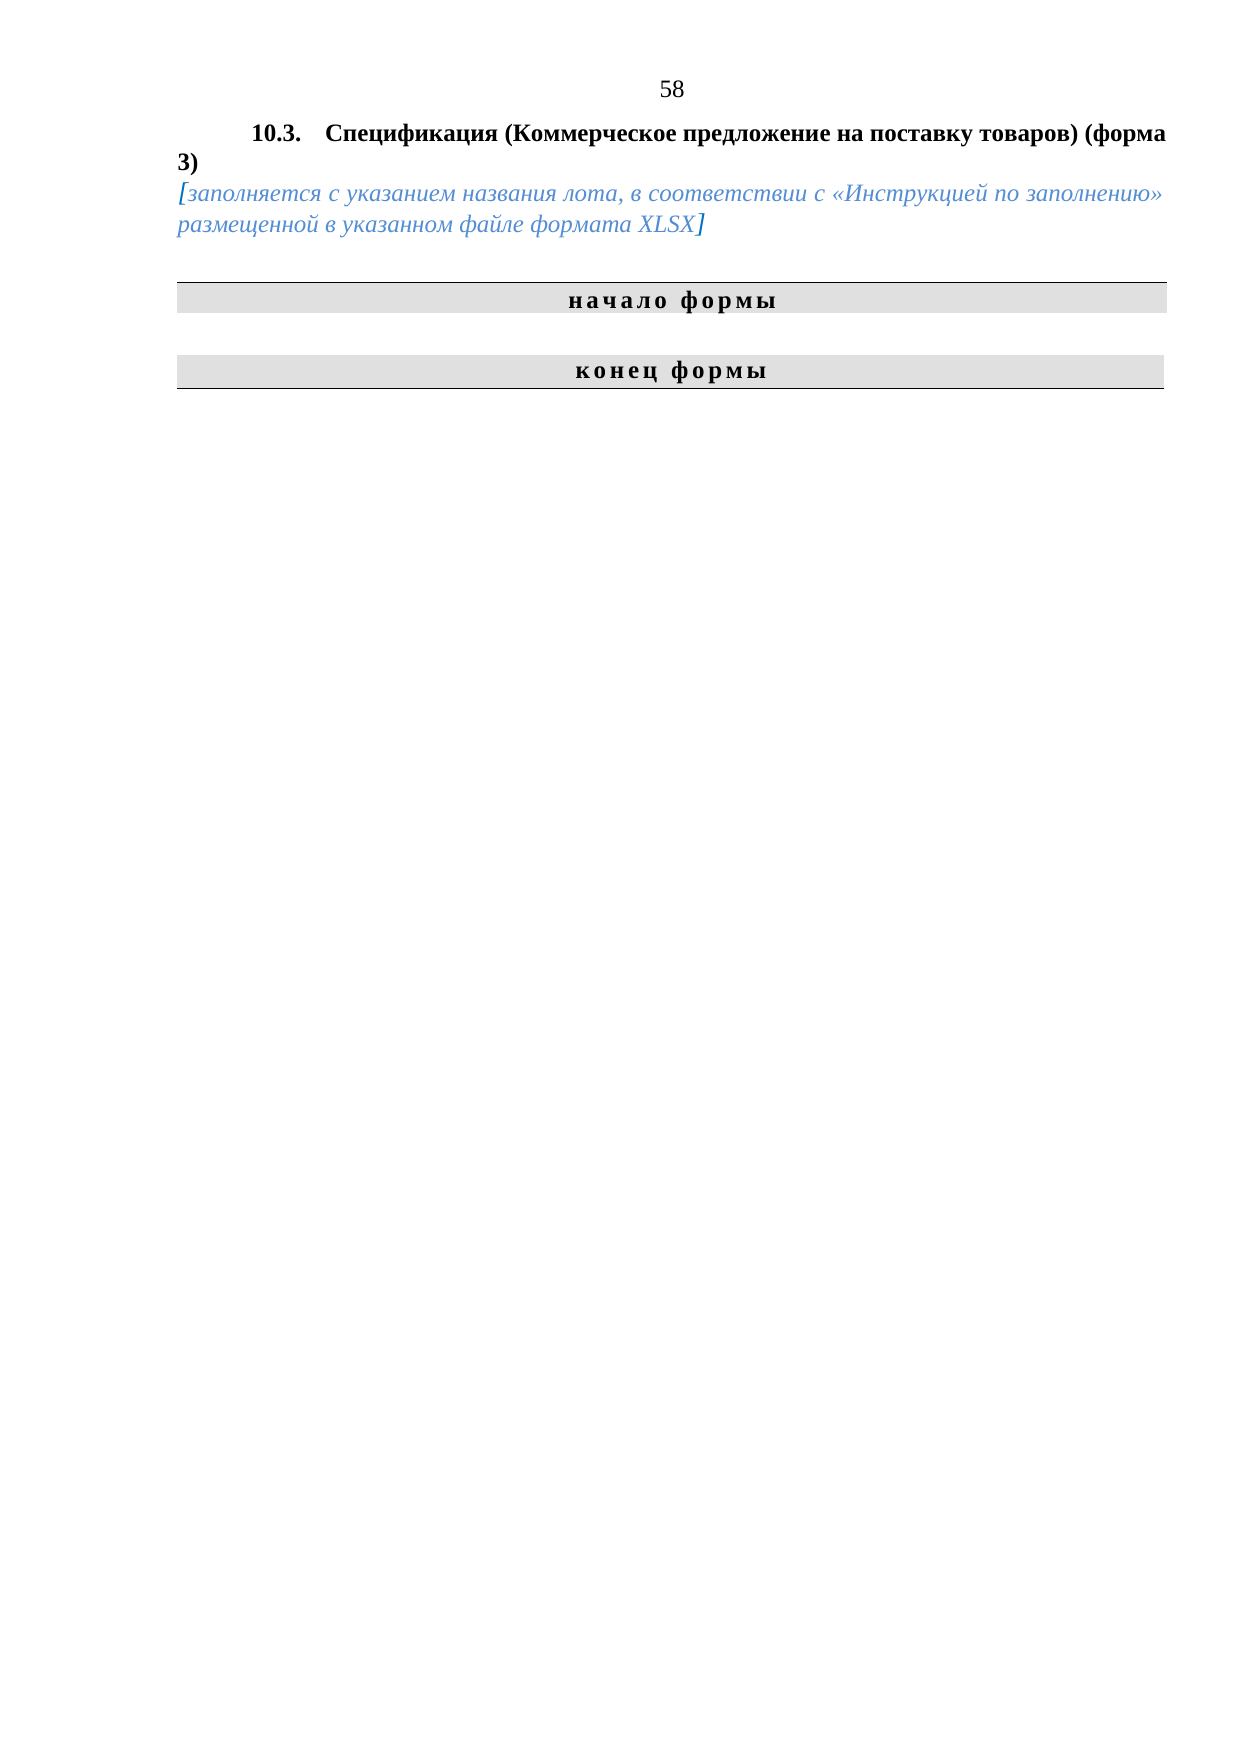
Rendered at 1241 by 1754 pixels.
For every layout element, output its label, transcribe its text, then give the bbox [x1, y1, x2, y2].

text начало формы [177, 283, 1167, 313]
text [заполняется с указанием названия лота, в соответствии с «Инструкцией по заполнению» размещенной в указанном файле формата XLSX] [177, 176, 1167, 238]
text конец формы [177, 355, 1164, 388]
list Спецификация (Коммерческое предложение на поставку товаров) (форма 3) [177, 118, 1167, 176]
